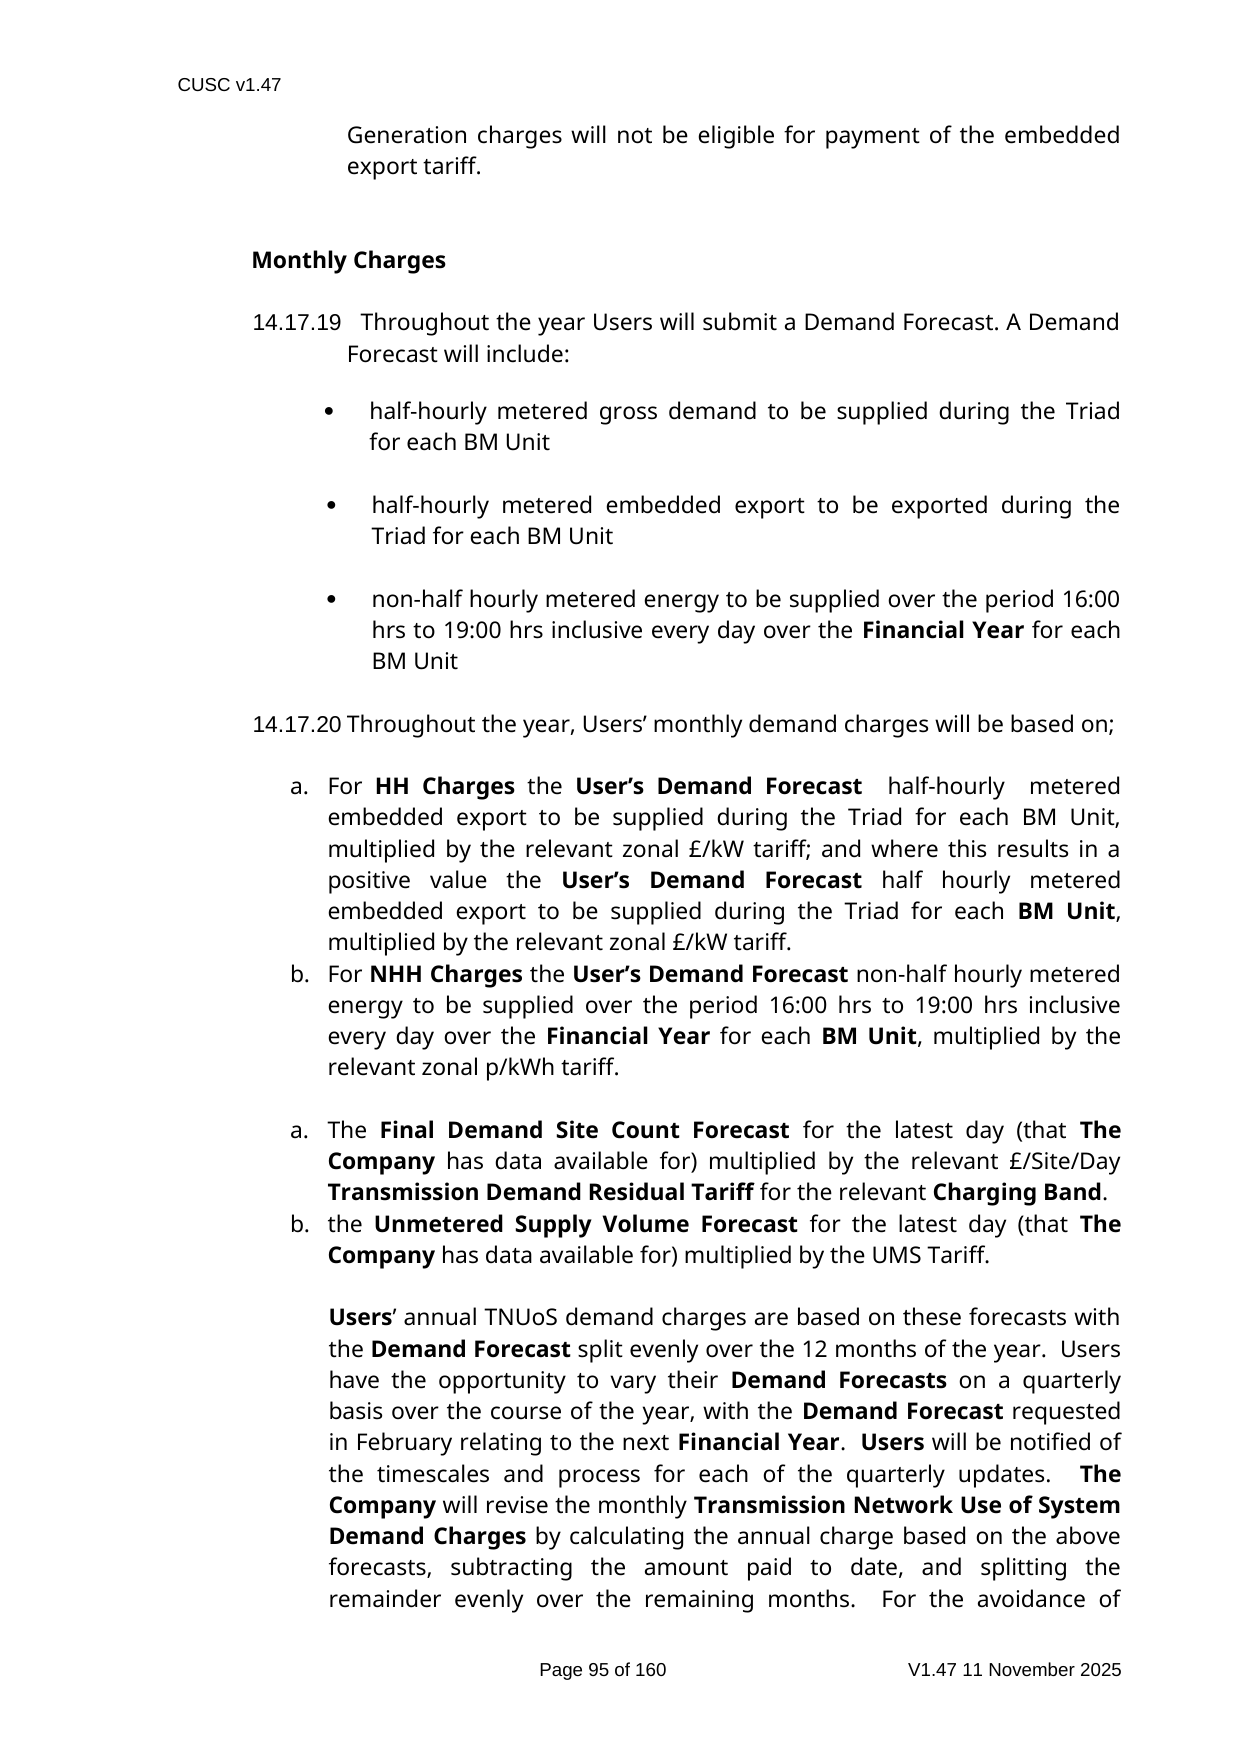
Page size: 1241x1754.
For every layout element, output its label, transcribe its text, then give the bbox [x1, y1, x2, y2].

list Throughout the year Users will submit a Demand Forecast. A Demand Forecast will include: [252, 306, 1121, 369]
list The Final Demand Site Count Forecast for the latest day (that The Company has data available for) multiplied by the relevant £/Site/Day Transmission Demand Residual Tariff for the relevant Charging Band. [290, 1114, 1121, 1208]
list For HH Charges the User’s Demand Forecast half-hourly metered embedded export to be supplied during the Triad for each BM Unit, multiplied by the relevant zonal £/kW tariff; and where this results in a positive value the User’s Demand Forecast half hourly metered embedded export to be supplied during the Triad for each BM Unit, multiplied by the relevant zonal £/kW tariff. [290, 770, 1121, 958]
list For NHH Charges the User’s Demand Forecast non-half hourly metered energy to be supplied over the period 16:00 hrs to 19:00 hrs inclusive every day over the Financial Year for each BM Unit, multiplied by the relevant zonal p/kWh tariff. [290, 958, 1121, 1083]
list Throughout the year, Users’ monthly demand charges will be based on; [252, 708, 1121, 739]
text  half-hourly metered embedded export to be exported during the Triad for each BM Unit [327, 489, 1121, 551]
text Monthly Charges [177, 244, 1121, 275]
text  non-half hourly metered energy to be supplied over the period 16:00 hrs to 19:00 hrs inclusive every day over the Financial Year for each BM Unit [327, 583, 1121, 676]
list the Unmetered Supply Volume Forecast for the latest day (that The Company has data available for) multiplied by the UMS Tariff. [290, 1208, 1121, 1270]
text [347, 119, 1121, 181]
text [328, 1301, 1121, 1614]
list half-hourly metered gross demand to be supplied during the Triad for each BM Unit [325, 395, 1121, 458]
